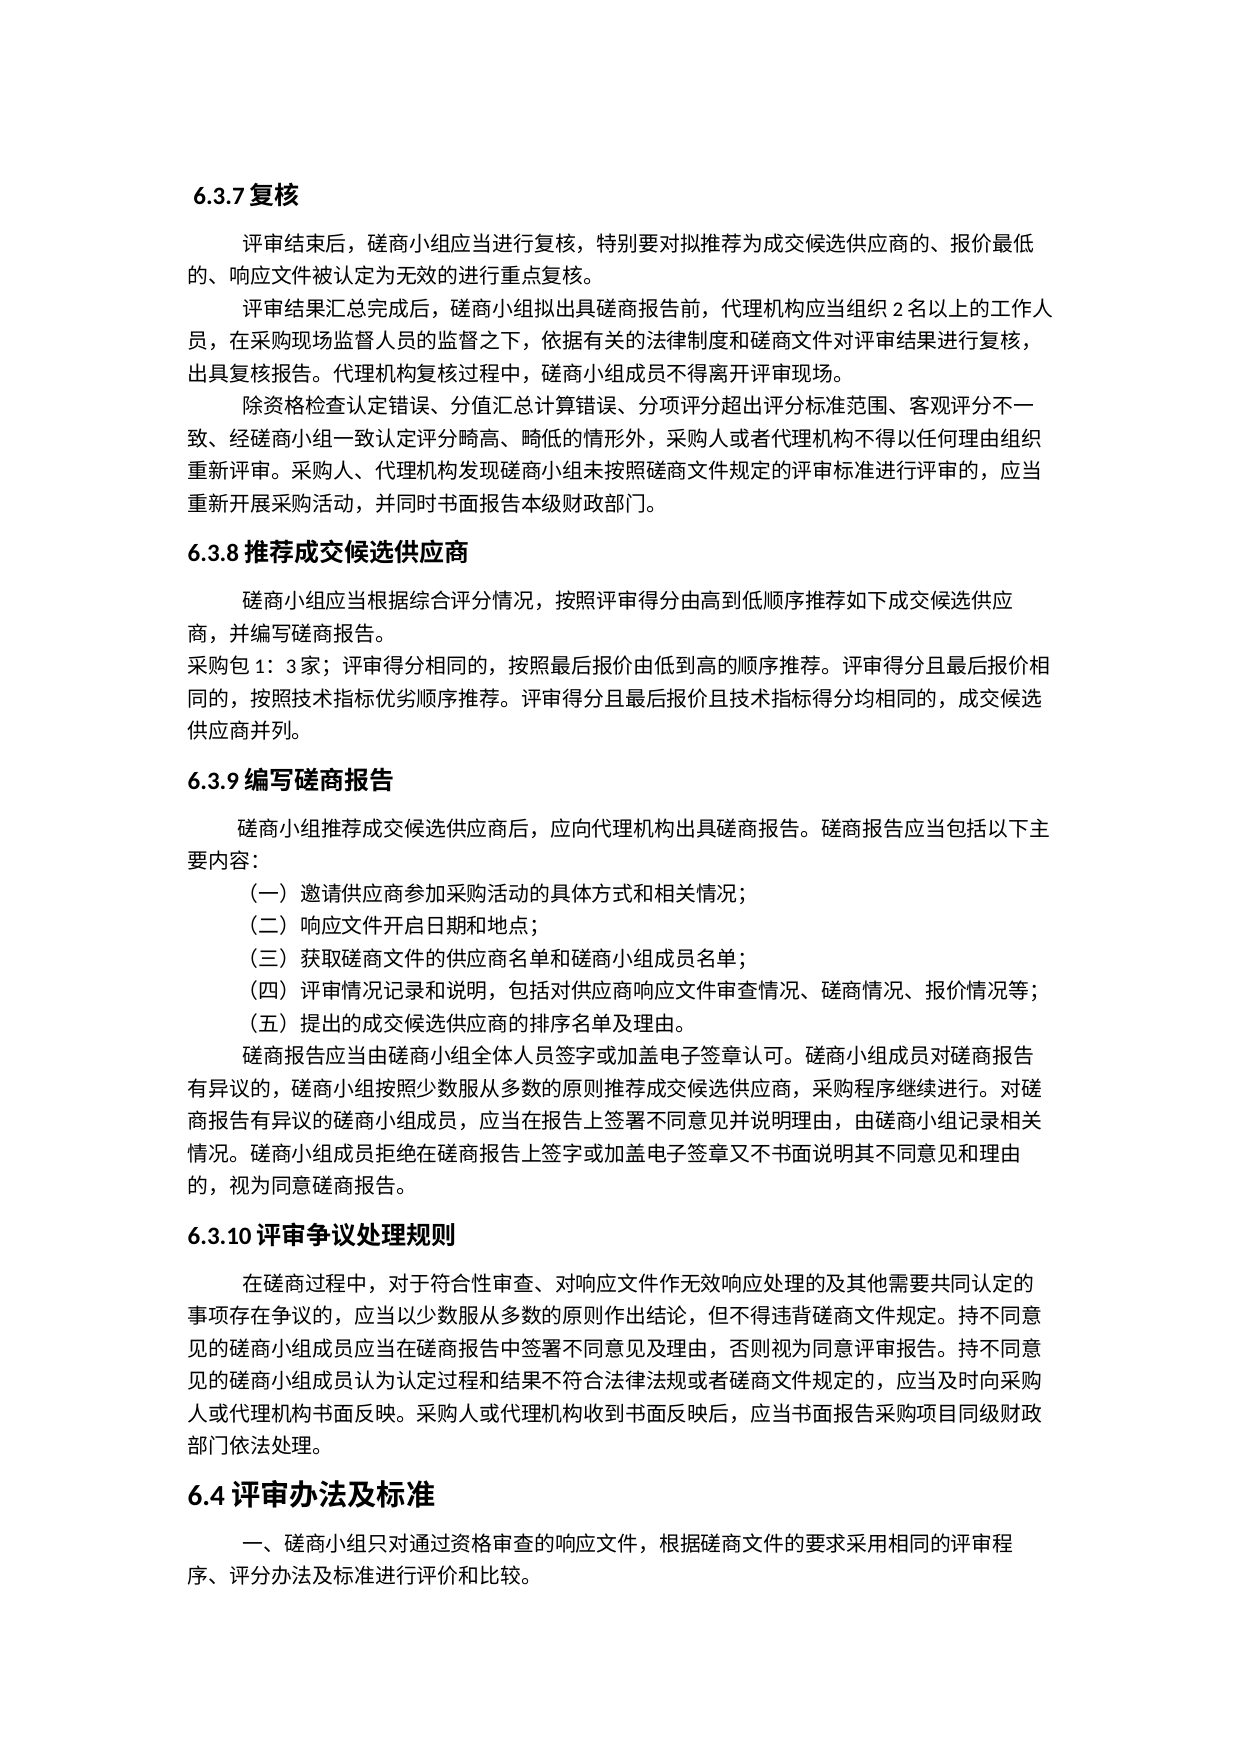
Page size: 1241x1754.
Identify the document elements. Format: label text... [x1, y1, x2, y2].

text 磋商小组应当根据综合评分情况，按照评审得分由高到低顺序推荐如下成交候选供应商，并编写磋商报告。 [187, 584, 1053, 649]
text 6.3.7复核 [187, 162, 1053, 227]
text （五）提出的成交候选供应商的排序名单及理由。 [187, 1007, 1053, 1039]
text （三）获取磋商文件的供应商名单和磋商小组成员名单； [187, 942, 1053, 974]
text 评审结果汇总完成后，磋商小组拟出具磋商报告前，代理机构应当组织2名以上的工作人员，在采购现场监督人员的监督之下，依据有关的法律制度和磋商文件对评审结果进行复核，出具复核报告。代理机构复核过程中，磋商小组成员不得离开评审现场。 [187, 292, 1053, 389]
text 采购包1：3家；评审得分相同的，按照最后报价由低到高的顺序推荐。评审得分且最后报价相同的，按照技术指标优劣顺序推荐。评审得分且最后报价且技术指标得分均相同的，成交候选供应商并列。 [187, 649, 1053, 747]
text 6.3.10评审争议处理规则 [187, 1202, 1053, 1267]
text 评审结束后，磋商小组应当进行复核，特别要对拟推荐为成交候选供应商的、报价最低的、响应文件被认定为无效的进行重点复核。 [187, 227, 1053, 292]
text （四）评审情况记录和说明，包括对供应商响应文件审查情况、磋商情况、报价情况等； [187, 974, 1053, 1007]
text 在磋商过程中，对于符合性审查、对响应文件作无效响应处理的及其他需要共同认定的事项存在争议的，应当以少数服从多数的原则作出结论，但不得违背磋商文件规定。持不同意见的磋商小组成员应当在磋商报告中签署不同意见及理由，否则视为同意评审报告。持不同意见的磋商小组成员认为认定过程和结果不符合法律法规或者磋商文件规定的，应当及时向采购人或代理机构书面反映。采购人或代理机构收到书面反映后，应当书面报告采购项目同级财政部门依法处理。 [187, 1267, 1053, 1462]
text 磋商报告应当由磋商小组全体人员签字或加盖电子签章认可。磋商小组成员对磋商报告有异议的，磋商小组按照少数服从多数的原则推荐成交候选供应商，采购程序继续进行。对磋商报告有异议的磋商小组成员，应当在报告上签署不同意见并说明理由，由磋商小组记录相关情况。磋商小组成员拒绝在磋商报告上签字或加盖电子签章又不书面说明其不同意见和理由的，视为同意磋商报告。 [187, 1039, 1053, 1202]
text 磋商小组推荐成交候选供应商后，应向代理机构出具磋商报告。磋商报告应当包括以下主要内容： [187, 812, 1053, 877]
text 一、磋商小组只对通过资格审查的响应文件，根据磋商文件的要求采用相同的评审程序、评分办法及标准进行评价和比较。 [187, 1527, 1053, 1592]
text 6.3.8推荐成交候选供应商 [187, 519, 1053, 584]
text 6.3.9编写磋商报告 [187, 747, 1053, 812]
text （一）邀请供应商参加采购活动的具体方式和相关情况； [187, 877, 1053, 909]
text （二）响应文件开启日期和地点； [187, 909, 1053, 942]
text 除资格检查认定错误、分值汇总计算错误、分项评分超出评分标准范围、客观评分不一致、经磋商小组一致认定评分畸高、畸低的情形外，采购人或者代理机构不得以任何理由组织重新评审。采购人、代理机构发现磋商小组未按照磋商文件规定的评审标准进行评审的，应当重新开展采购活动，并同时书面报告本级财政部门。 [187, 389, 1053, 519]
text 6.4评审办法及标准 [187, 1462, 1053, 1527]
